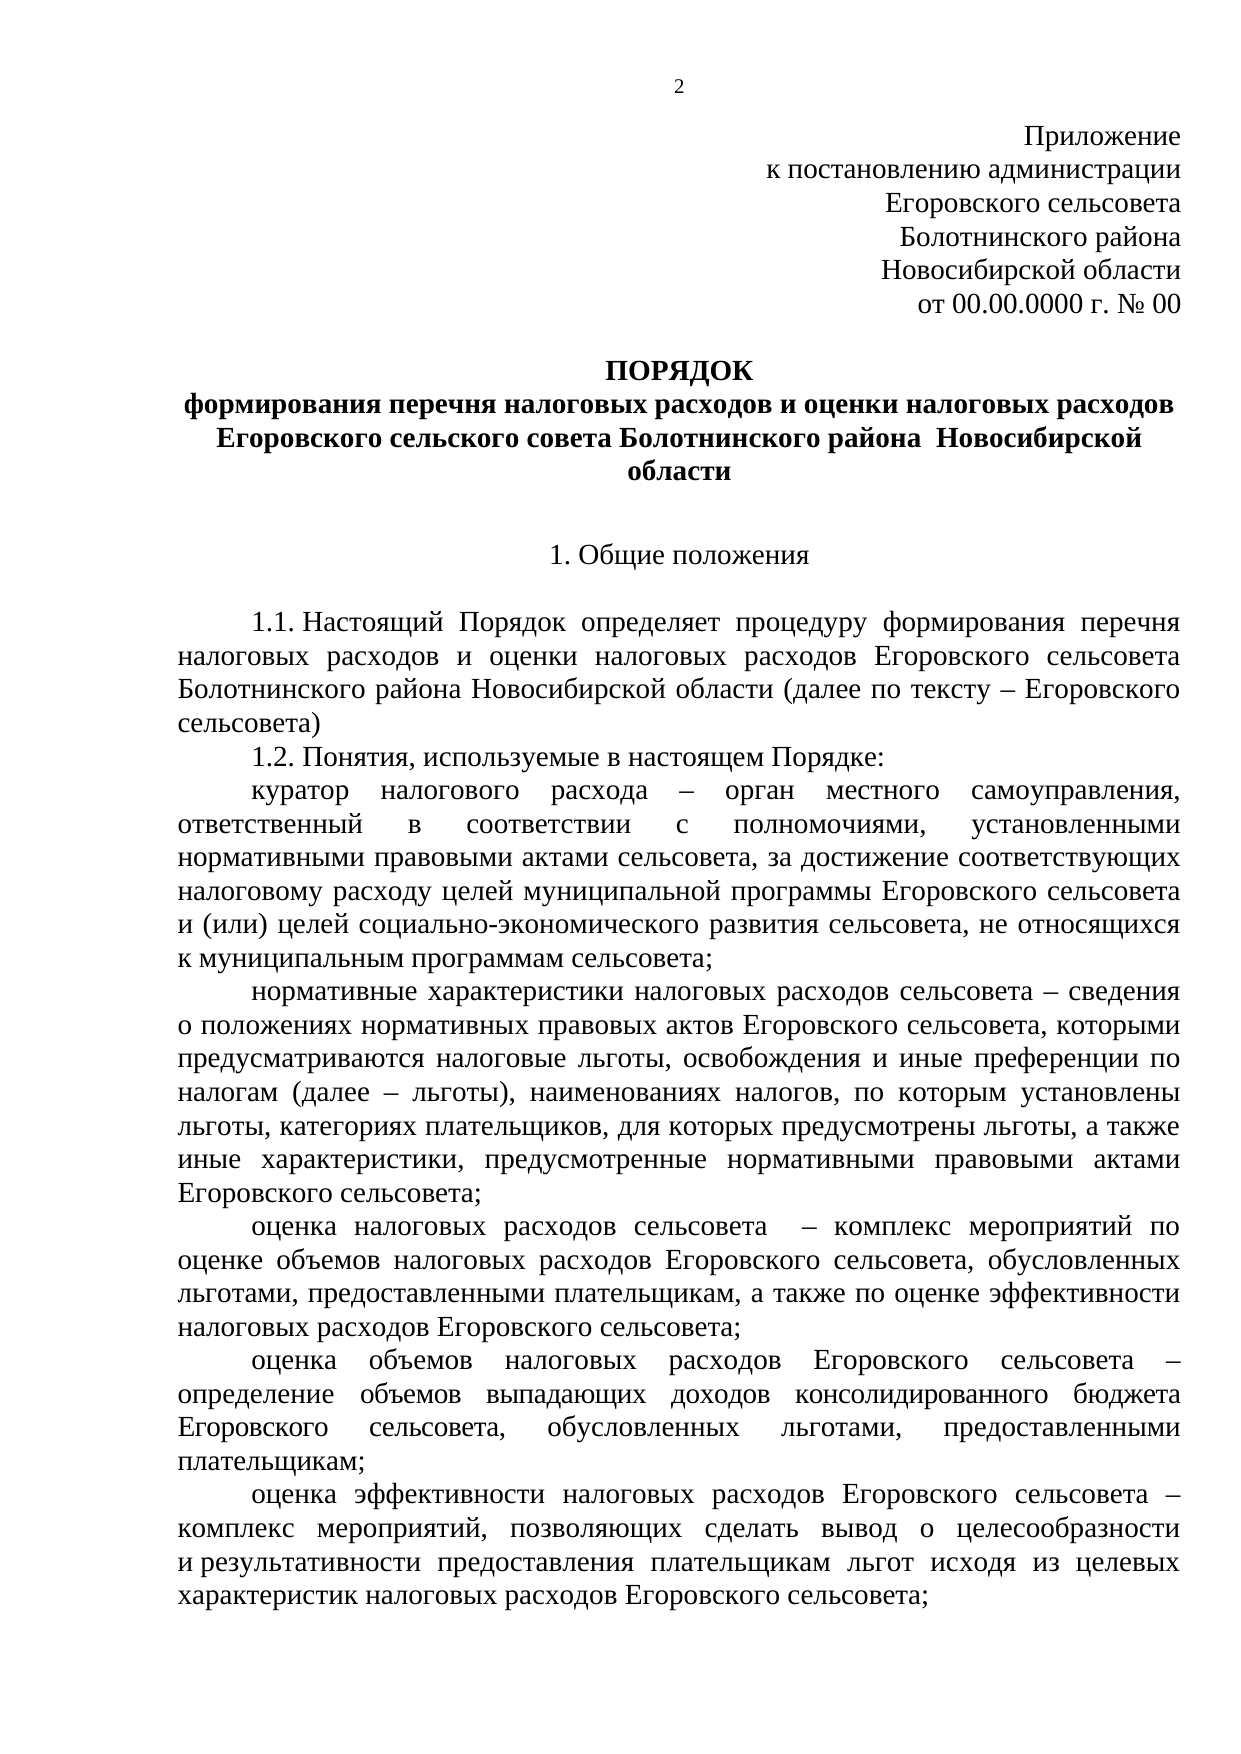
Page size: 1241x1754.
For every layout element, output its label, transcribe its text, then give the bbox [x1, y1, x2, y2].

text оценка налоговых расходов сельсовета – комплекс мероприятий по оценке объемов налоговых расходов Егоровского сельсовета, обусловленных льготами, предоставленными плательщикам, а также по оценке эффективности налоговых расходов Егоровского сельсовета; [177, 1208, 1181, 1342]
text от 00.00.0000 г. № 00 [177, 286, 1181, 319]
text 1. Общие положения [177, 537, 1181, 571]
text оценка эффективности налоговых расходов Егоровского сельсовета – комплекс мероприятий, позволяющих сделать вывод о целесообразности и результативности предоставления плательщикам льгот исходя из целевых характеристик налоговых расходов Егоровского сельсовета; [177, 1477, 1181, 1611]
text нормативные характеристики налоговых расходов сельсовета – сведения о положениях нормативных правовых актов Егоровского сельсовета, которыми предусматриваются налоговые льготы, освобождения и иные преференции по налогам (далее – льготы), наименованиях налогов, по которым установлены льготы, категориях плательщиков, для которых предусмотрены льготы, а также иные характеристики, предусмотренные нормативными правовыми актами Егоровского сельсовета; [177, 973, 1181, 1208]
text 1.2. Понятия, используемые в настоящем Порядке: [177, 739, 1181, 772]
text Приложение к постановлению администрации Егоровского сельсовета Болотнинского района Новосибирской области [177, 118, 1181, 286]
text Егоровского сельского совета Болотнинского района Новосибирской области [177, 420, 1181, 487]
text ПОРЯДОК [177, 353, 1181, 386]
text оценка объемов налоговых расходов Егоровского сельсовета – определение объемов выпадающих доходов консолидированного бюджета Егоровского сельсовета, обусловленных льготами, предоставленными плательщикам; [177, 1342, 1181, 1477]
text куратор налогового расхода – орган местного самоуправления, ответственный в соответствии с полномочиями, установленными нормативными правовыми актами сельсовета, за достижение соответствующих налоговому расходу целей муниципальной программы Егоровского сельсовета и (или) целей социально-экономического развития сельсовета, не относящихся к муниципальным программам сельсовета; [177, 772, 1181, 973]
text формирования перечня налоговых расходов и оценки налоговых расходов [177, 386, 1181, 420]
text 1.1. Настоящий Порядок определяет процедуру формирования перечня налоговых расходов и оценки налоговых расходов Егоровского сельсовета Болотнинского района Новосибирской области (далее по тексту – Егоровского сельсовета) [177, 604, 1181, 739]
